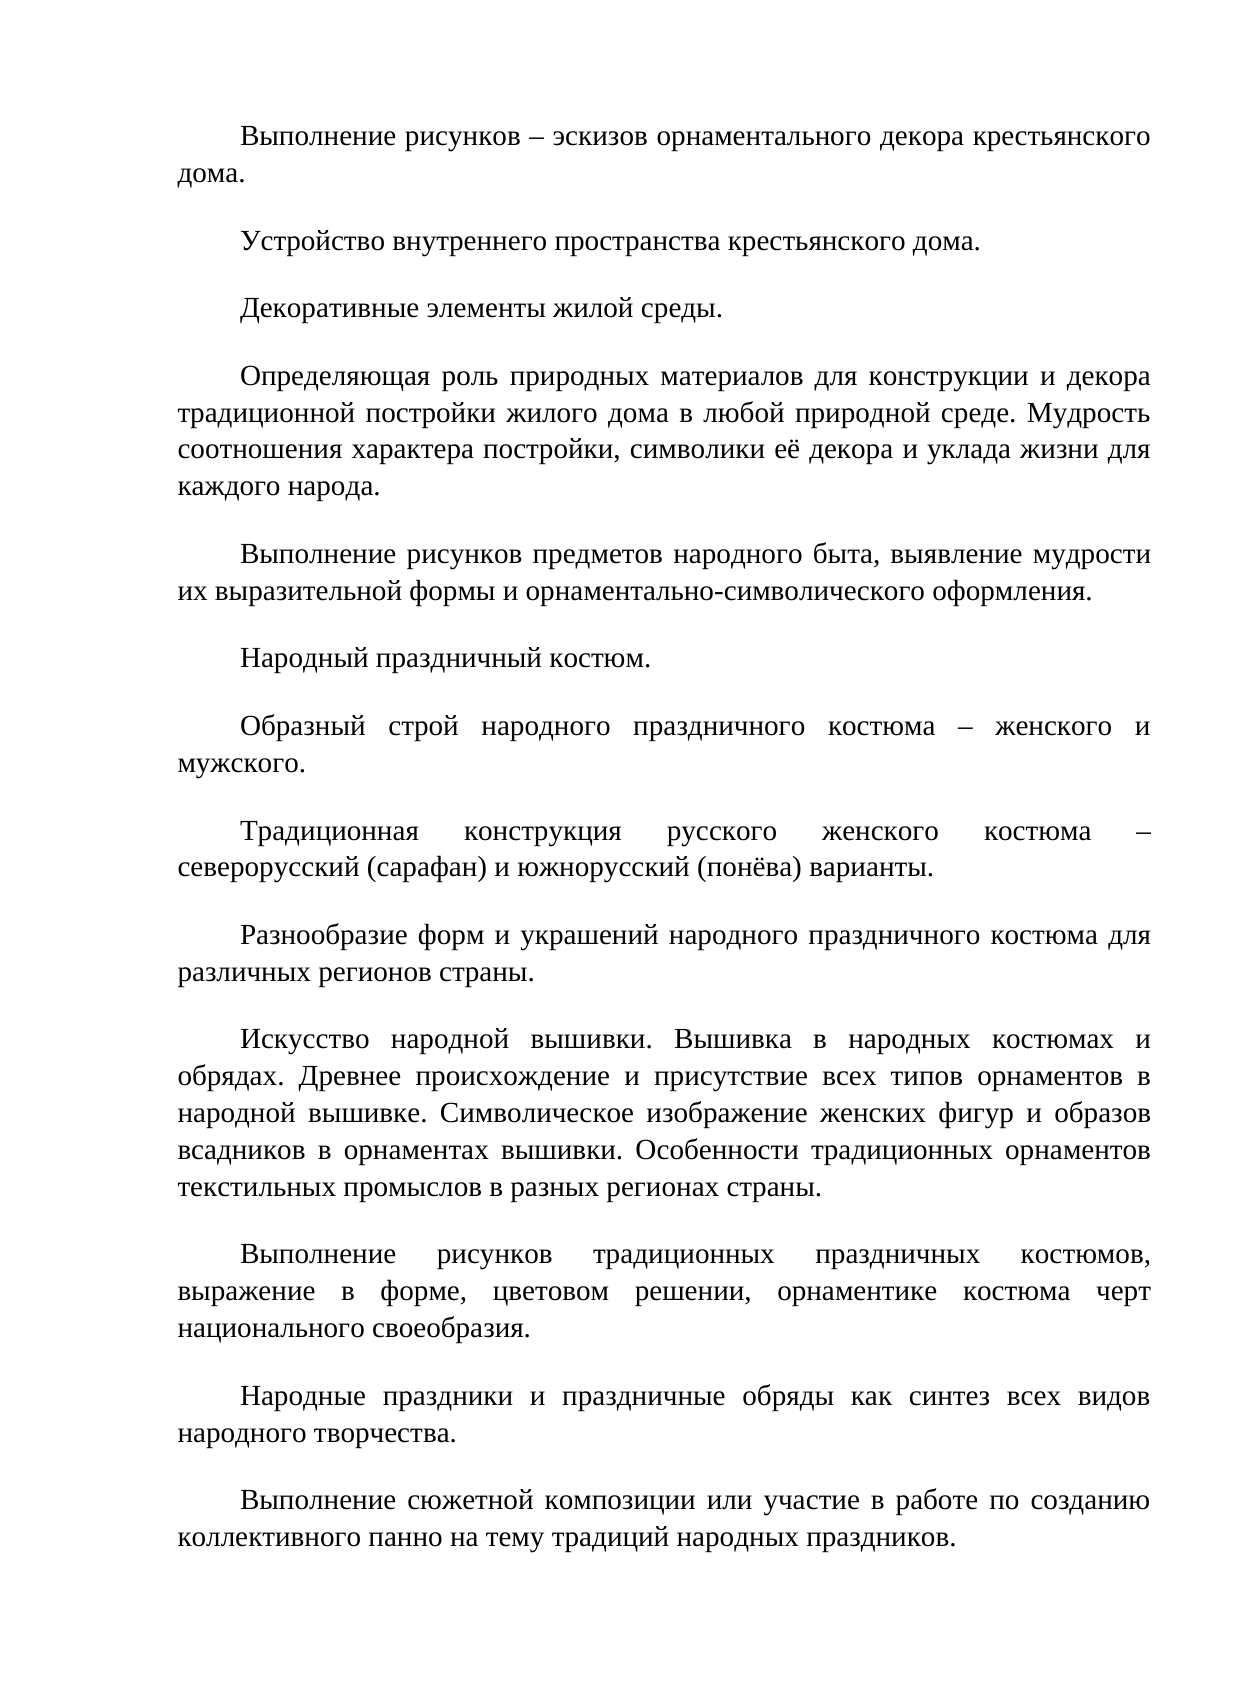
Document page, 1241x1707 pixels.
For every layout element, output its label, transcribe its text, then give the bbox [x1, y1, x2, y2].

text Выполнение рисунков традиционных праздничных костюмов, выражение в форме, цветовом решении, орнаментике костюма черт национального своеобразия. [177, 1237, 1152, 1344]
text Декоративные элементы жилой среды. [177, 290, 1152, 324]
text Искусство народной вышивки. Вышивка в народных костюмах и обрядах. Древнее происхождение и присутствие всех типов орнаментов в народной вышивке. Символическое изображение женских фигур и образов всадников в орнаментах вышивки. Особенности традиционных орнаментов текстильных промыслов в разных регионах страны. [177, 1022, 1152, 1203]
text Выполнение рисунков предметов народного быта, выявление мудрости их выразительной формы и орнаментально-символического оформления. [177, 536, 1152, 606]
text Устройство внутреннего пространства крестьянского дома. [177, 223, 1152, 256]
text Народный праздничный костюм. [177, 641, 1152, 674]
text Традиционная конструкция русского женского костюма – северорусский (сарафан) и южнорусский (понёва) варианты. [177, 813, 1152, 883]
text Определяющая роль природных материалов для конструкции и декора традиционной постройки жилого дома в любой природной среде. Мудрость соотношения характера постройки, символики её декора и уклада жизни для каждого народа. [177, 358, 1152, 502]
text Разнообразие форм и украшений народного праздничного костюма для различных регионов страны. [177, 917, 1152, 987]
text Выполнение рисунков – эскизов орнаментального декора крестьянского дома. [177, 118, 1152, 188]
text Образный строй народного праздничного костюма – женского и мужского. [177, 708, 1152, 778]
text Народные праздники и праздничные обряды как синтез всех видов народного творчества. [177, 1378, 1152, 1448]
text Выполнение сюжетной композиции или участие в работе по созданию коллективного панно на тему традиций народных праздников. [177, 1482, 1152, 1553]
